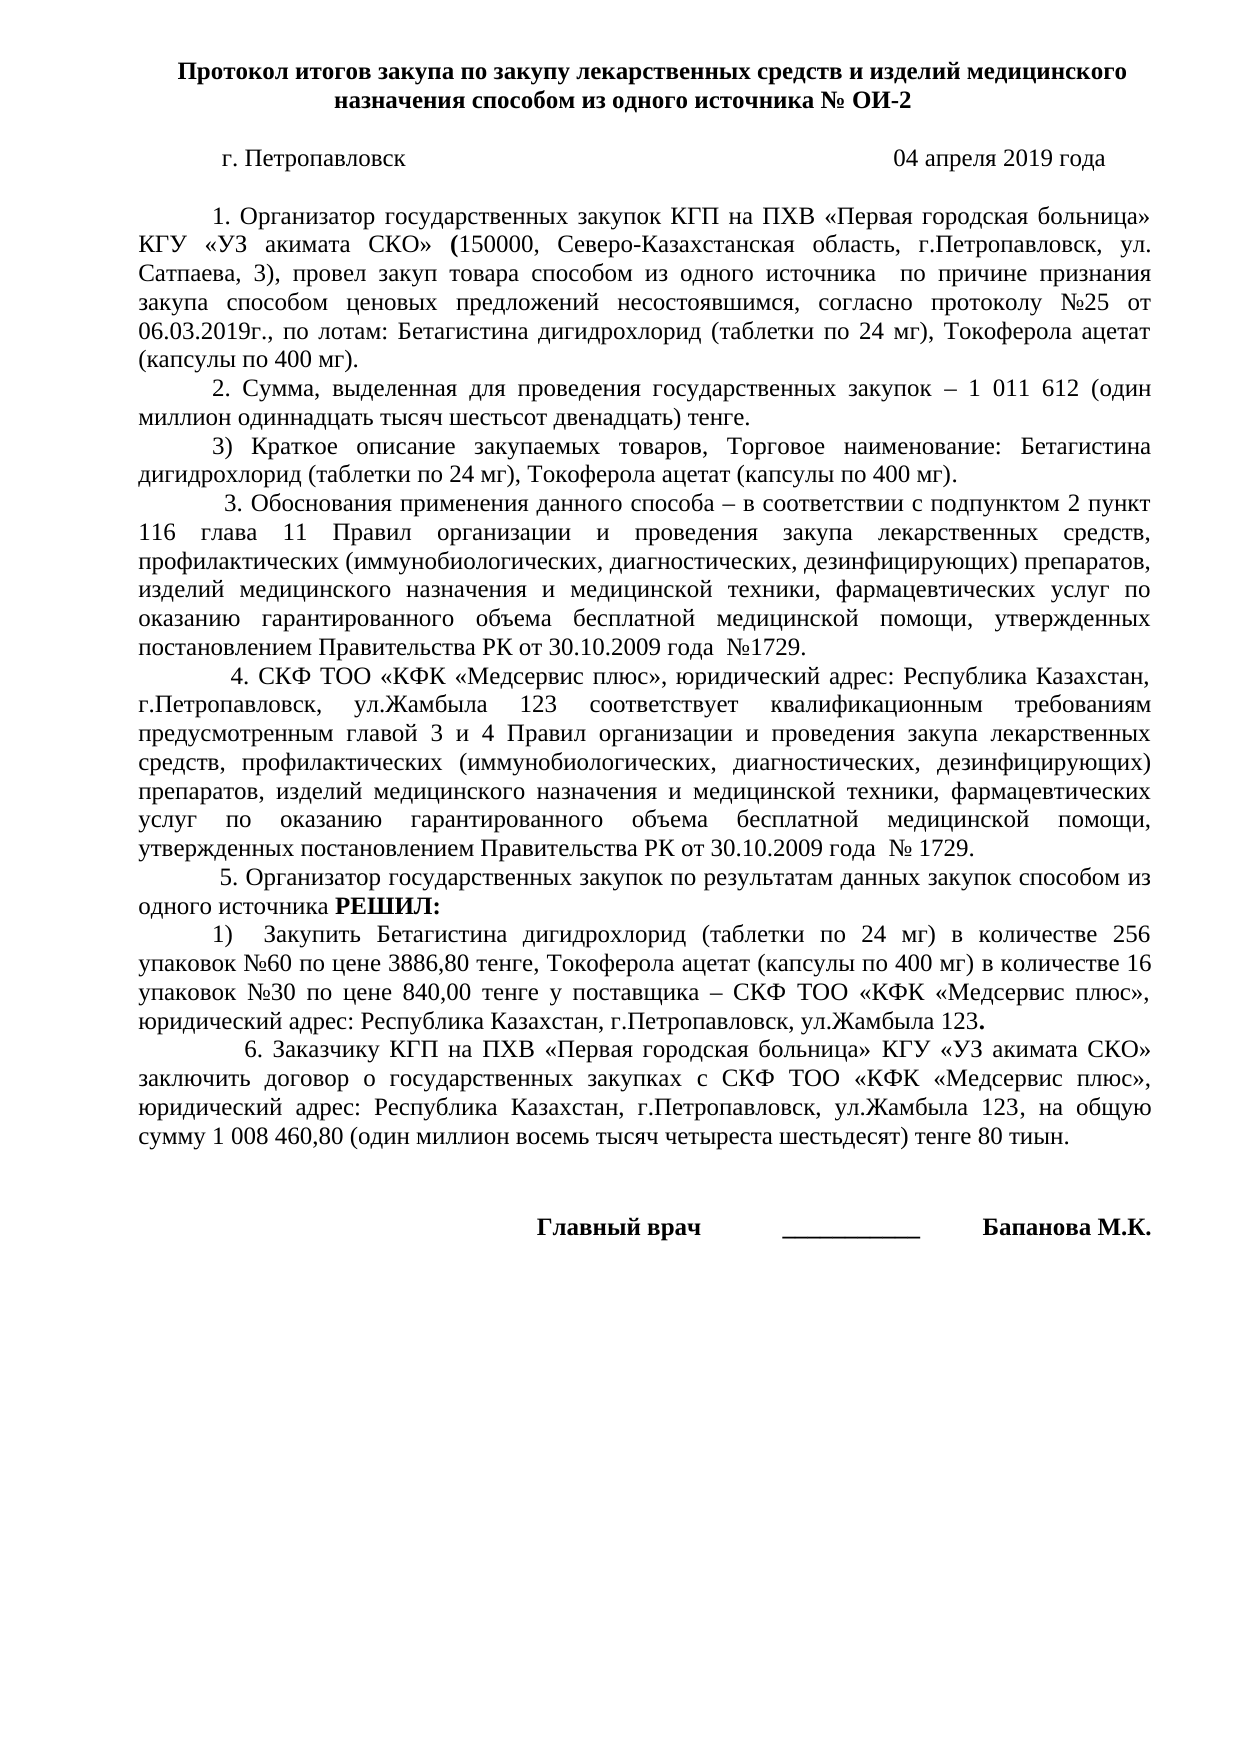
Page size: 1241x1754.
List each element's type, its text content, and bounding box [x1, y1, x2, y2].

text 3. Обоснования применения данного способа – в соответствии с подпунктом 2 пункт 116 глава 11 Правил организации и проведения закупа лекарственных средств, профилактических (иммунобиологических, диагностических, дезинфицирующих) препаратов, изделий медицинского назначения и медицинской техники, фармацевтических услуг по оказанию гарантированного объема бесплатной медицинской помощи, утвержденных постановлением Правительства РК от 30.10.2009 года №1729. [138, 488, 1152, 661]
text 4. СКФ ТОО «КФК «Медсервис плюс», юридический адрес: Республика Казахстан, г.Петропавловск, ул.Жамбыла 123 соответствует квалификационным требованиям предусмотренным главой 3 и 4 Правил организации и проведения закупа лекарственных средств, профилактических (иммунобиологических, диагностических, дезинфицирующих) препаратов, изделий медицинского назначения и медицинской техники, фармацевтических услуг по оказанию гарантированного объема бесплатной медицинской помощи, утвержденных постановлением Правительства РК от 30.10.2009 года № 1729. [138, 661, 1152, 862]
text 3) Краткое описание закупаемых товаров, Торговое наименование: Бетагистина дигидрохлорид (таблетки по 24 мг), Токоферола ацетат (капсулы по 400 мг). [138, 431, 1152, 488]
text 1) Закупить Бетагистина дигидрохлорид (таблетки по 24 мг) в количестве 256 упаковок №60 по цене 3886,80 тенге, Токоферола ацетат (капсулы по 400 мг) в количестве 16 упаковок №30 по цене 840,00 тенге у поставщика – СКФ ТОО «КФК «Медсервис плюс», юридический адрес: Республика Казахстан, г.Петропавловск, ул.Жамбыла 123. [138, 919, 1152, 1034]
text Главный врач ___________ Бапанова М.К. [94, 1212, 1152, 1241]
text 6. Заказчику КГП на ПХВ «Первая городская больница» КГУ «УЗ акимата СКО» заключить договор о государственных закупках с СКФ ТОО «КФК «Медсервис плюс», юридический адрес: Республика Казахстан, г.Петропавловск, ул.Жамбыла 123, на общую сумму 1 008 460,80 (один миллион восемь тысяч четыреста шестьдесят) тенге 80 тиын. [138, 1034, 1152, 1149]
text Протокол итогов закупа по закупу лекарственных средств и изделий медицинского назначения способом из одного источника № ОИ-2 [94, 56, 1152, 114]
text 1. Организатор государственных закупок КГП на ПХВ «Первая городская больница» КГУ «УЗ акимата СКО» (150000, Северо-Казахстанская область, г.Петропавловск, ул. Сатпаева, 3), провел закуп товара способом из одного источника по причине признания закупа способом ценовых предложений несостоявшимся, согласно протоколу №25 от 06.03.2019г., по лотам: Бетагистина дигидрохлорид (таблетки по 24 мг), Токоферола ацетат (капсулы по 400 мг). [138, 201, 1152, 373]
text 2. Сумма, выделенная для проведения государственных закупок – 1 011 612 (один миллион одиннадцать тысяч шестьсот двенадцать) тенге. [138, 373, 1152, 431]
text г. Петропавловск 04 апреля 2019 года [138, 143, 1152, 172]
text 5. Организатор государственных закупок по результатам данных закупок способом из одного источника РЕШИЛ: [138, 862, 1152, 919]
